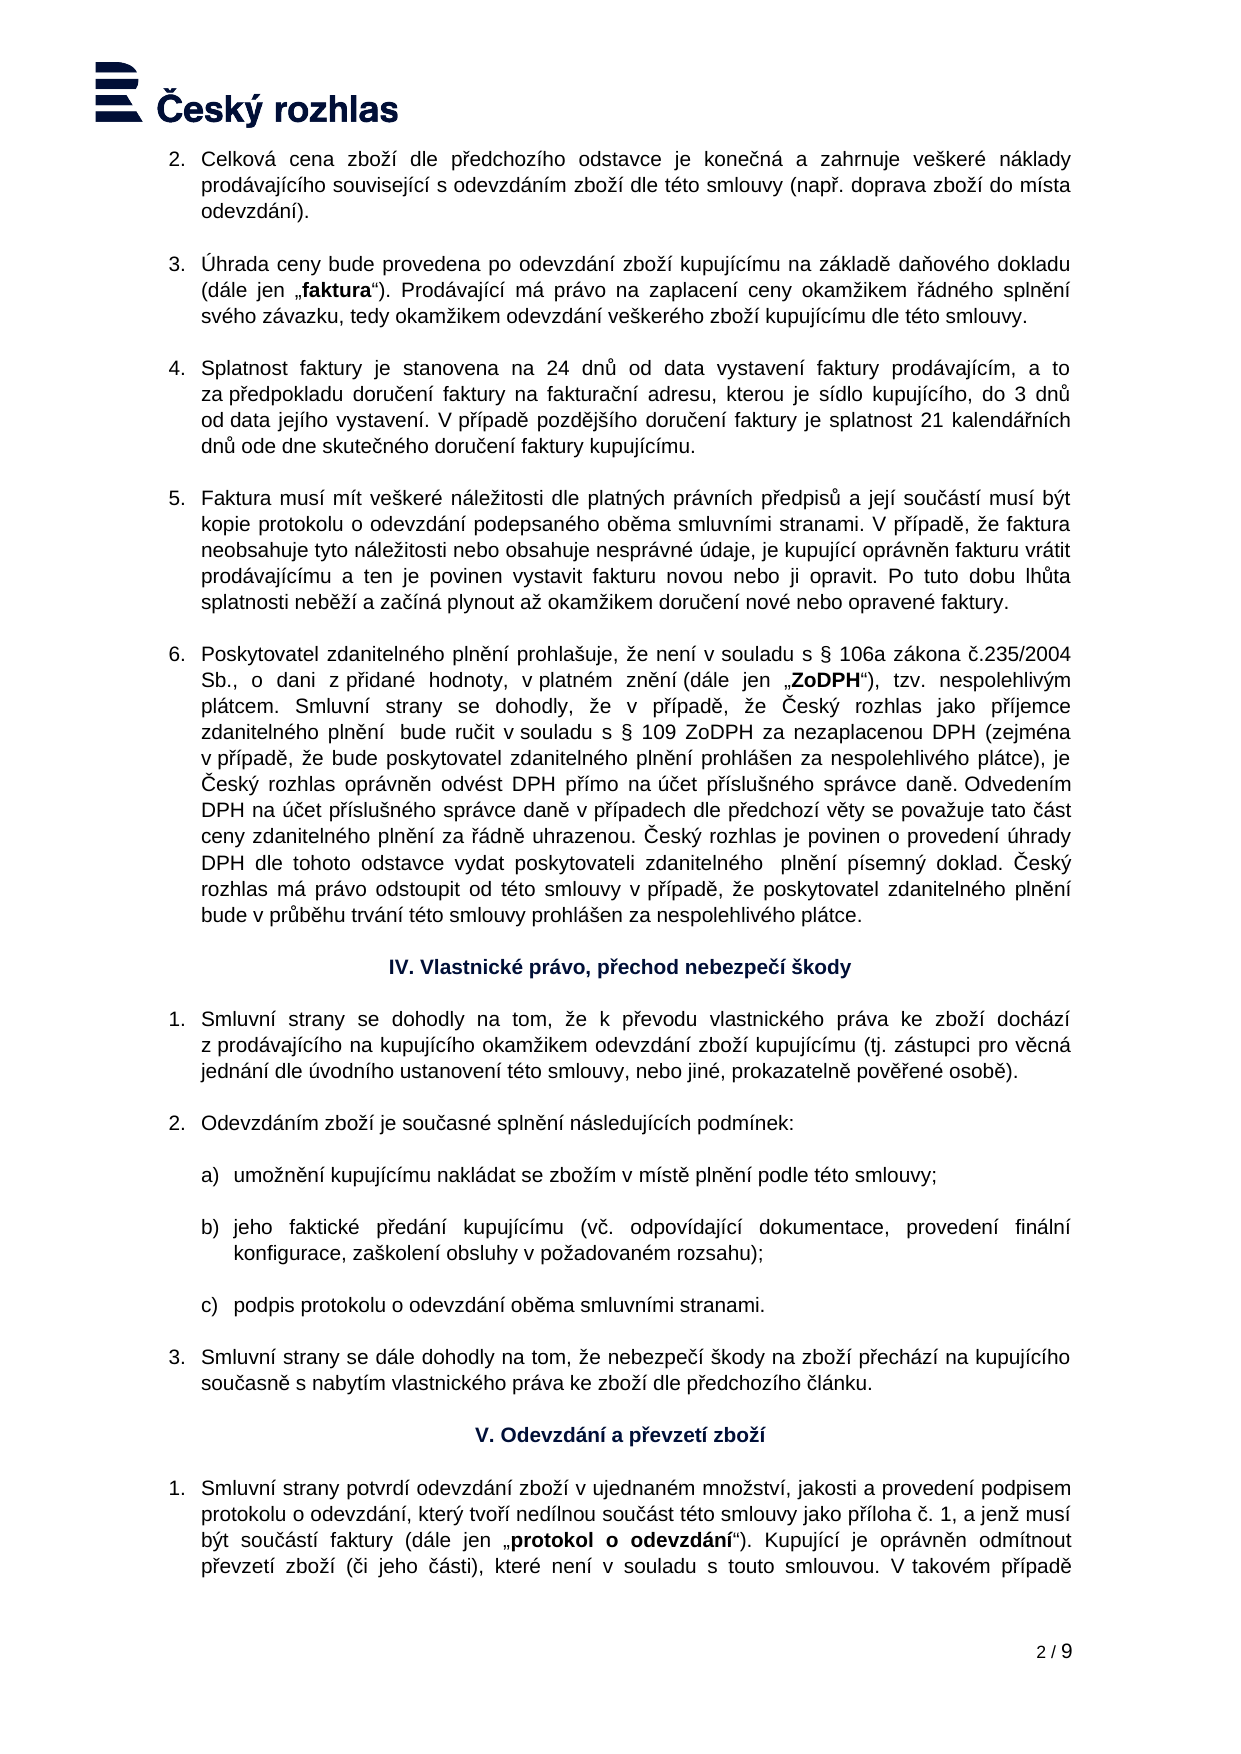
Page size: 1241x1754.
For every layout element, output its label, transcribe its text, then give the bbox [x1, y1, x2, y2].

list Odevzdáním zboží je současné splnění následujících podmínek: [168, 1109, 1072, 1136]
subtitle Odevzdání a převzetí zboží [168, 1422, 1072, 1448]
picture [95, 62, 398, 128]
list umožnění kupujícímu nakládat se zbožím v místě plnění podle této smlouvy; [201, 1162, 1072, 1188]
list Poskytovatel zdanitelného plnění prohlašuje, že není v souladu s § 106a zákona č.235/2004 Sb., o dani z přidané hodnoty, v platném znění (dále jen „ZoDPH“), tzv. nespolehlivým plátcem. Smluvní strany se dohodly, že v případě, že Český rozhlas jako příjemce zdanitelného plnění bude ručit v souladu s § 109 ZoDPH za nezaplacenou DPH (zejména v případě, že bude poskytovatel zdanitelného plnění prohlášen za nespolehlivého plátce), je Český rozhlas oprávněn odvést DPH přímo na účet příslušného správce daně. Odvedením DPH na účet příslušného správce daně v případech dle předchozí věty se považuje tato část ceny zdanitelného plnění za řádně uhrazenou. Český rozhlas je povinen o provedení úhrady DPH dle tohoto odstavce vydat poskytovateli zdanitelného plnění písemný doklad. Český rozhlas má právo odstoupit od této smlouvy v případě, že poskytovatel zdanitelného plnění bude v průběhu trvání této smlouvy prohlášen za nespolehlivého plátce. [168, 641, 1072, 927]
list Smluvní strany se dále dohodly na tom, že nebezpečí škody na zboží přechází na kupujícího současně s nabytím vlastnického práva ke zboží dle předchozího článku. [168, 1344, 1072, 1396]
list Faktura musí mít veškeré náležitosti dle platných právních předpisů a její součástí musí být kopie protokolu o odevzdání podepsaného oběma smluvními stranami. V případě, že faktura neobsahuje tyto náležitosti nebo obsahuje nesprávné údaje, je kupující oprávněn fakturu vrátit prodávajícímu a ten je povinen vystavit fakturu novou nebo ji opravit. Po tuto dobu lhůta splatnosti neběží a začíná plynout až okamžikem doručení nové nebo opravené faktury. [168, 484, 1072, 615]
list Smluvní strany se dohodly na tom, že k převodu vlastnického práva ke zboží dochází z prodávajícího na kupujícího okamžikem odevzdání zboží kupujícímu (tj. zástupci pro věcná jednání dle úvodního ustanovení této smlouvy, nebo jiné, prokazatelně pověřené osobě). [168, 1005, 1072, 1083]
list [168, 1474, 1072, 1578]
list podpis protokolu o odevzdání oběma smluvními stranami. [201, 1292, 1072, 1318]
list Celková cena zboží dle předchozího odstavce je konečná a zahrnuje veškeré náklady prodávajícího související s odevzdáním zboží dle této smlouvy (např. doprava zboží do místa odevzdání). [168, 146, 1072, 224]
list Úhrada ceny bude provedena po odevzdání zboží kupujícímu na základě daňového dokladu (dále jen „faktura“). Prodávající má právo na zaplacení ceny okamžikem řádného splnění svého závazku, tedy okamžikem odevzdání veškerého zboží kupujícímu dle této smlouvy. [168, 250, 1072, 328]
list jeho faktické předání kupujícímu (vč. odpovídající dokumentace, provedení finální konfigurace, zaškolení obsluhy v požadovaném rozsahu); [201, 1214, 1072, 1266]
subtitle Vlastnické právo, přechod nebezpečí škody [168, 953, 1072, 979]
list Splatnost faktury je stanovena na 24 dnů od data vystavení faktury prodávajícím, a to za předpokladu doručení faktury na fakturační adresu, kterou je sídlo kupujícího, do 3 dnů od data jejího vystavení. V případě pozdějšího doručení faktury je splatnost 21 kalendářních dnů ode dne skutečného doručení faktury kupujícímu. [168, 354, 1072, 458]
